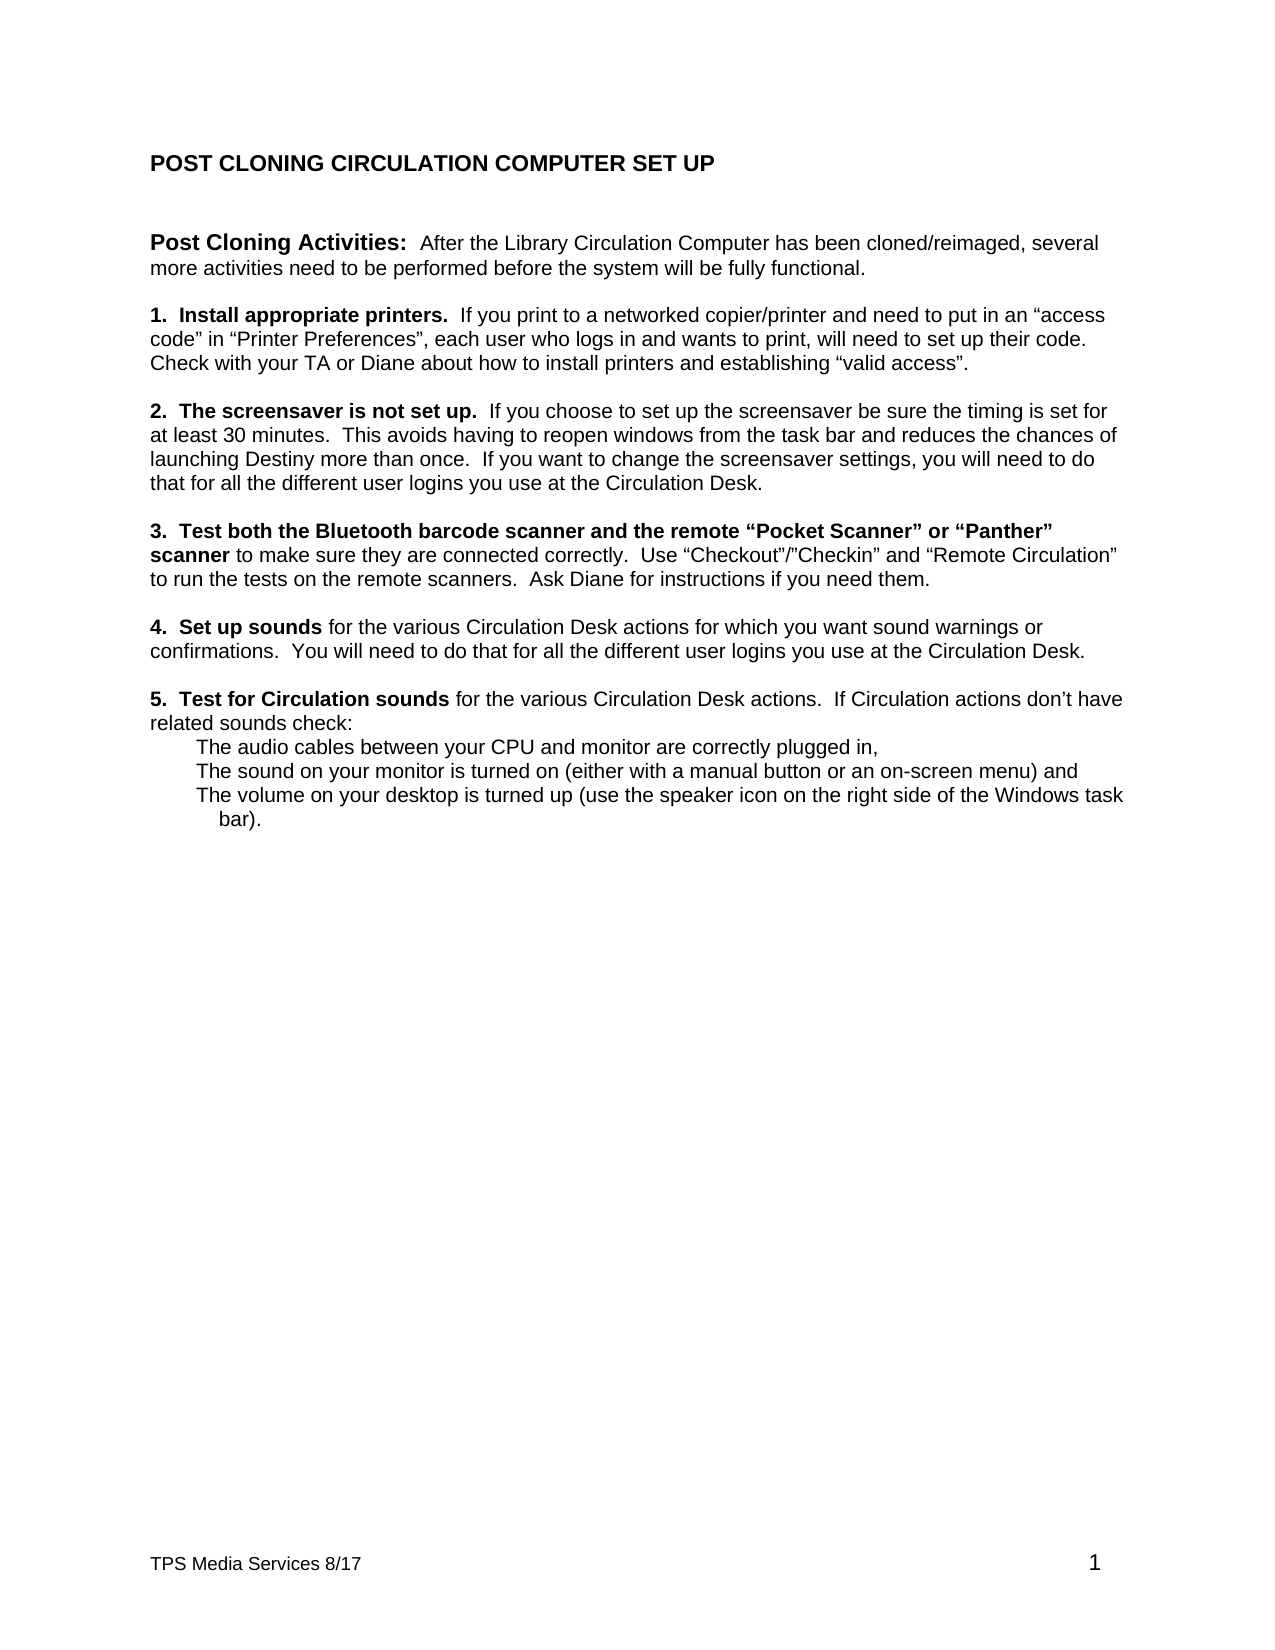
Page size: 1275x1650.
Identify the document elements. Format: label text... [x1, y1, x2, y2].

text The sound on your monitor is turned on (either with a manual button or an on-screen menu) and [196, 758, 1125, 782]
text The volume on your desktop is turned up (use the speaker icon on the right side of the Windows task bar). [196, 782, 1125, 830]
text 1. Install appropriate printers. If you print to a networked copier/printer and need to put in an “access code” in “Printer Preferences”, each user who logs in and wants to print, will need to set up their code. Check with your TA or Diane about how to install printers and establishing “valid access”. [150, 303, 1125, 375]
text Post Cloning Activities: After the Library Circulation Computer has been cloned/reimaged, several more activities need to be performed before the system will be fully functional. [150, 229, 1125, 279]
text 3. Test both the Bluetooth barcode scanner and the remote “Pocket Scanner” or “Panther” scanner to make sure they are connected correctly. Use “Checkout”/”Checkin” and “Remote Circulation” to run the tests on the remote scanners. Ask Diane for instructions if you need them. [150, 519, 1125, 591]
text 5. Test for Circulation sounds for the various Circulation Desk actions. If Circulation actions don’t have related sounds check: [150, 687, 1125, 734]
text The audio cables between your CPU and monitor are correctly plugged in, [196, 734, 1125, 758]
text 4. Set up sounds for the various Circulation Desk actions for which you want sound warnings or confirmations. You will need to do that for all the different user logins you use at the Circulation Desk. [150, 615, 1125, 663]
subtitle POST CLONING CIRCULATION COMPUTER SET UP [150, 150, 1125, 176]
text 2. The screensaver is not set up. If you choose to set up the screensaver be sure the timing is set for at least 30 minutes. This avoids having to reopen windows from the task bar and reduces the chances of launching Destiny more than once. If you want to change the screensaver settings, you will need to do that for all the different user logins you use at the Circulation Desk. [150, 399, 1125, 495]
